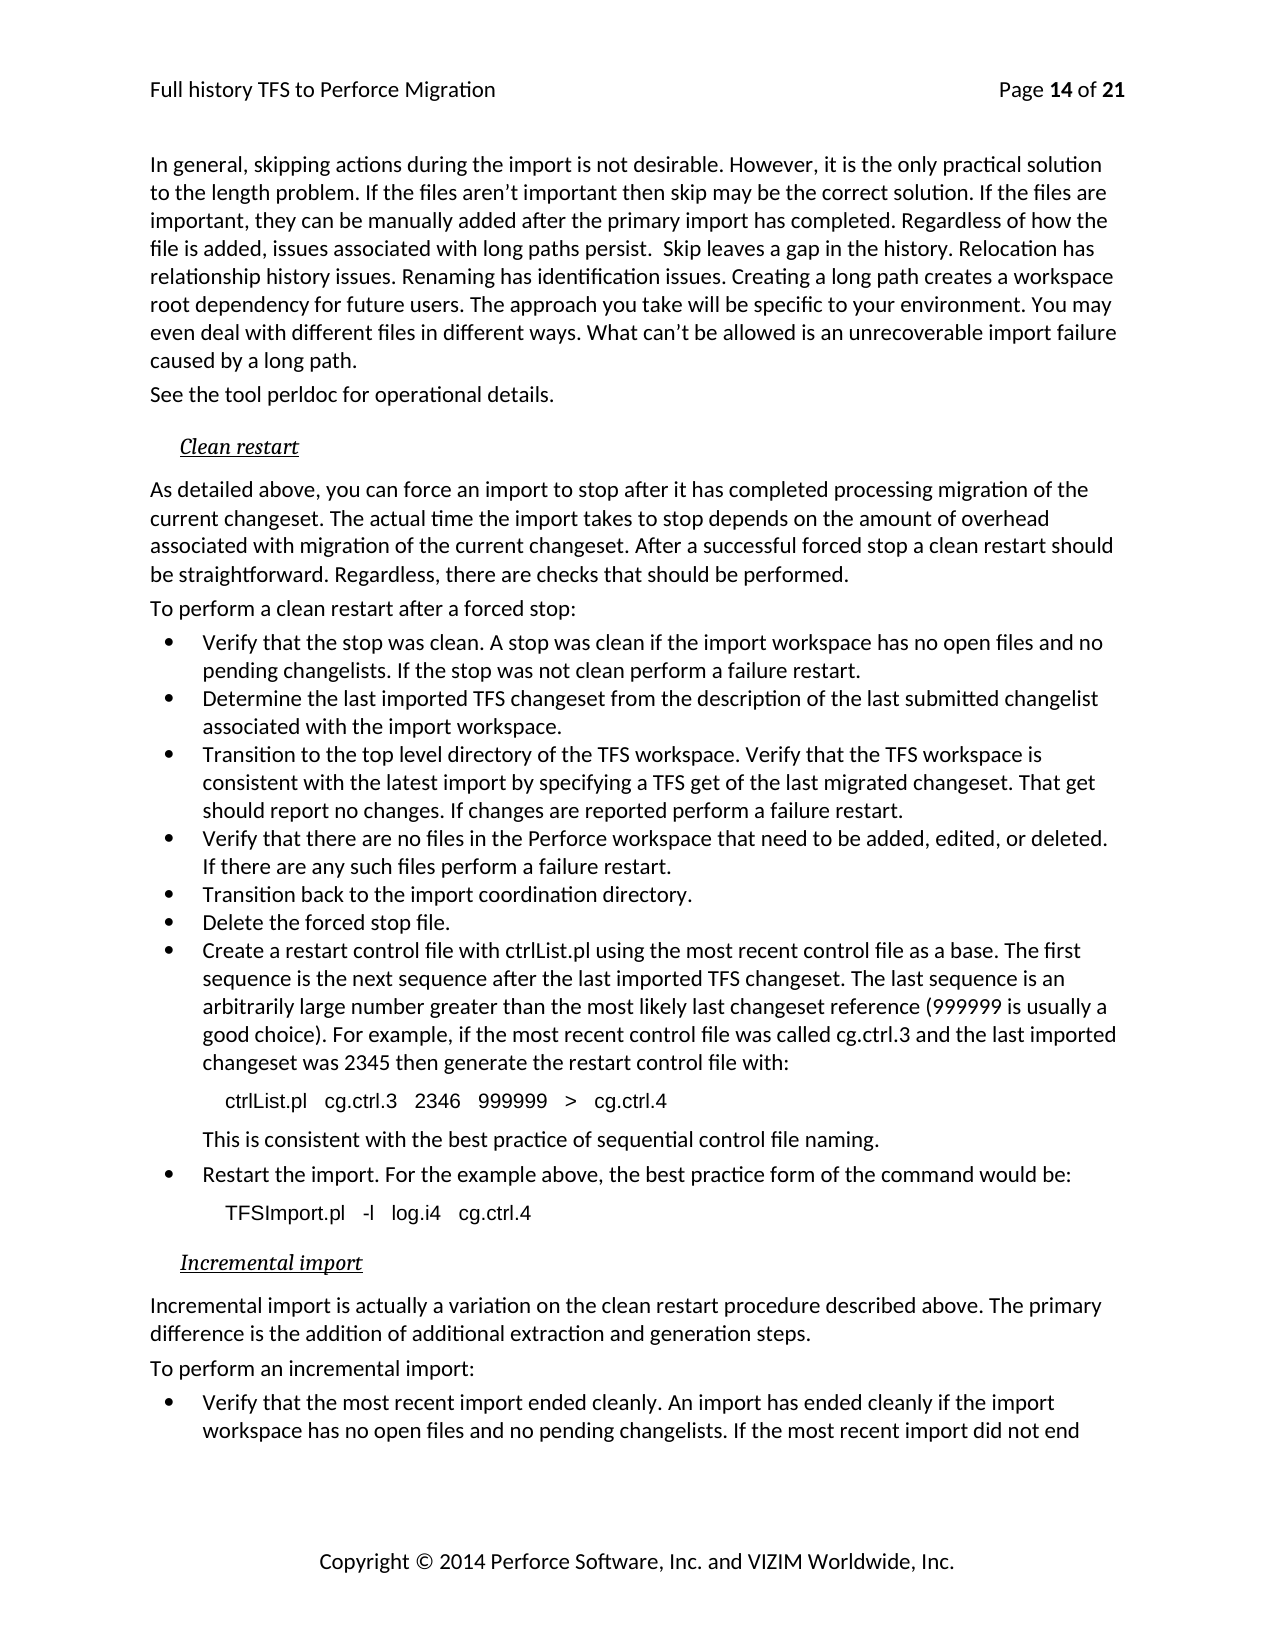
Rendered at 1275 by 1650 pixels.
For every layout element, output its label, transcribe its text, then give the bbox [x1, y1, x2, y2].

text TFSImport.pl -l log.i4 cg.ctrl.4 [225, 1200, 1125, 1224]
text See the tool perldoc for operational details. [150, 380, 1125, 408]
text This is consistent with the best practice of sequential control file naming. [202, 1126, 1125, 1153]
subtitle Clean restart [180, 433, 1125, 460]
text Delete the forced stop file. [165, 908, 1125, 936]
text Determine the last imported TFS changeset from the description of the last submitted changelist associated with the import workspace. [165, 684, 1125, 740]
text To perform a clean restart after a forced stop: [150, 594, 1125, 622]
text Transition to the top level directory of the TFS workspace. Verify that the TFS workspace is consistent with the latest import by specifying a TFS get of the last migrated changeset. That get should report no changes. If changes are reported perform a failure restart. [165, 740, 1125, 824]
text Restart the import. For the example above, the best practice form of the command would be: [165, 1160, 1125, 1188]
subtitle Incremental import [180, 1249, 1125, 1276]
text ctrlList.pl cg.ctrl.3 2346 999999 > cg.ctrl.4 [225, 1089, 1125, 1113]
text Verify that there are no files in the Perforce workspace that need to be added, edited, or deleted. If there are any such files perform a failure restart. [165, 824, 1125, 880]
text Incremental import is actually a variation on the clean restart procedure described above. The primary difference is the addition of additional extraction and generation steps. [150, 1291, 1125, 1347]
text To perform an incremental import: [150, 1354, 1125, 1382]
text In general, skipping actions during the import is not desirable. However, it is the only practical solution to the length problem. If the files aren’t important then skip may be the correct solution. If the files are important, they can be manually added after the primary import has completed. Regardless of how the file is added, issues associated with long paths persist. Skip leaves a gap in the history. Relocation has relationship history issues. Renaming has identification issues. Creating a long path creates a workspace root dependency for future users. The approach you take will be specific to your environment. You may even deal with different files in different ways. What can’t be allowed is an unrecoverable import failure caused by a long path. [150, 150, 1125, 374]
text Create a restart control file with ctrlList.pl using the most recent control file as a base. The first sequence is the next sequence after the last imported TFS changeset. The last sequence is an arbitrarily large number greater than the most likely last changeset reference (999999 is usually a good choice). For example, if the most recent control file was called cg.ctrl.3 and the last imported changeset was 2345 then generate the restart control file with: [165, 936, 1125, 1077]
text As detailed above, you can force an import to stop after it has completed processing migration of the current changeset. The actual time the import takes to stop depends on the amount of overhead associated with migration of the current changeset. After a successful forced stop a clean restart should be straightforward. Regardless, there are checks that should be performed. [150, 476, 1125, 588]
text Transition back to the import coordination directory. [165, 880, 1125, 908]
text Verify that the stop was clean. A stop was clean if the import workspace has no open files and no pending changelists. If the stop was not clean perform a failure restart. [165, 628, 1125, 684]
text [165, 1388, 1125, 1444]
